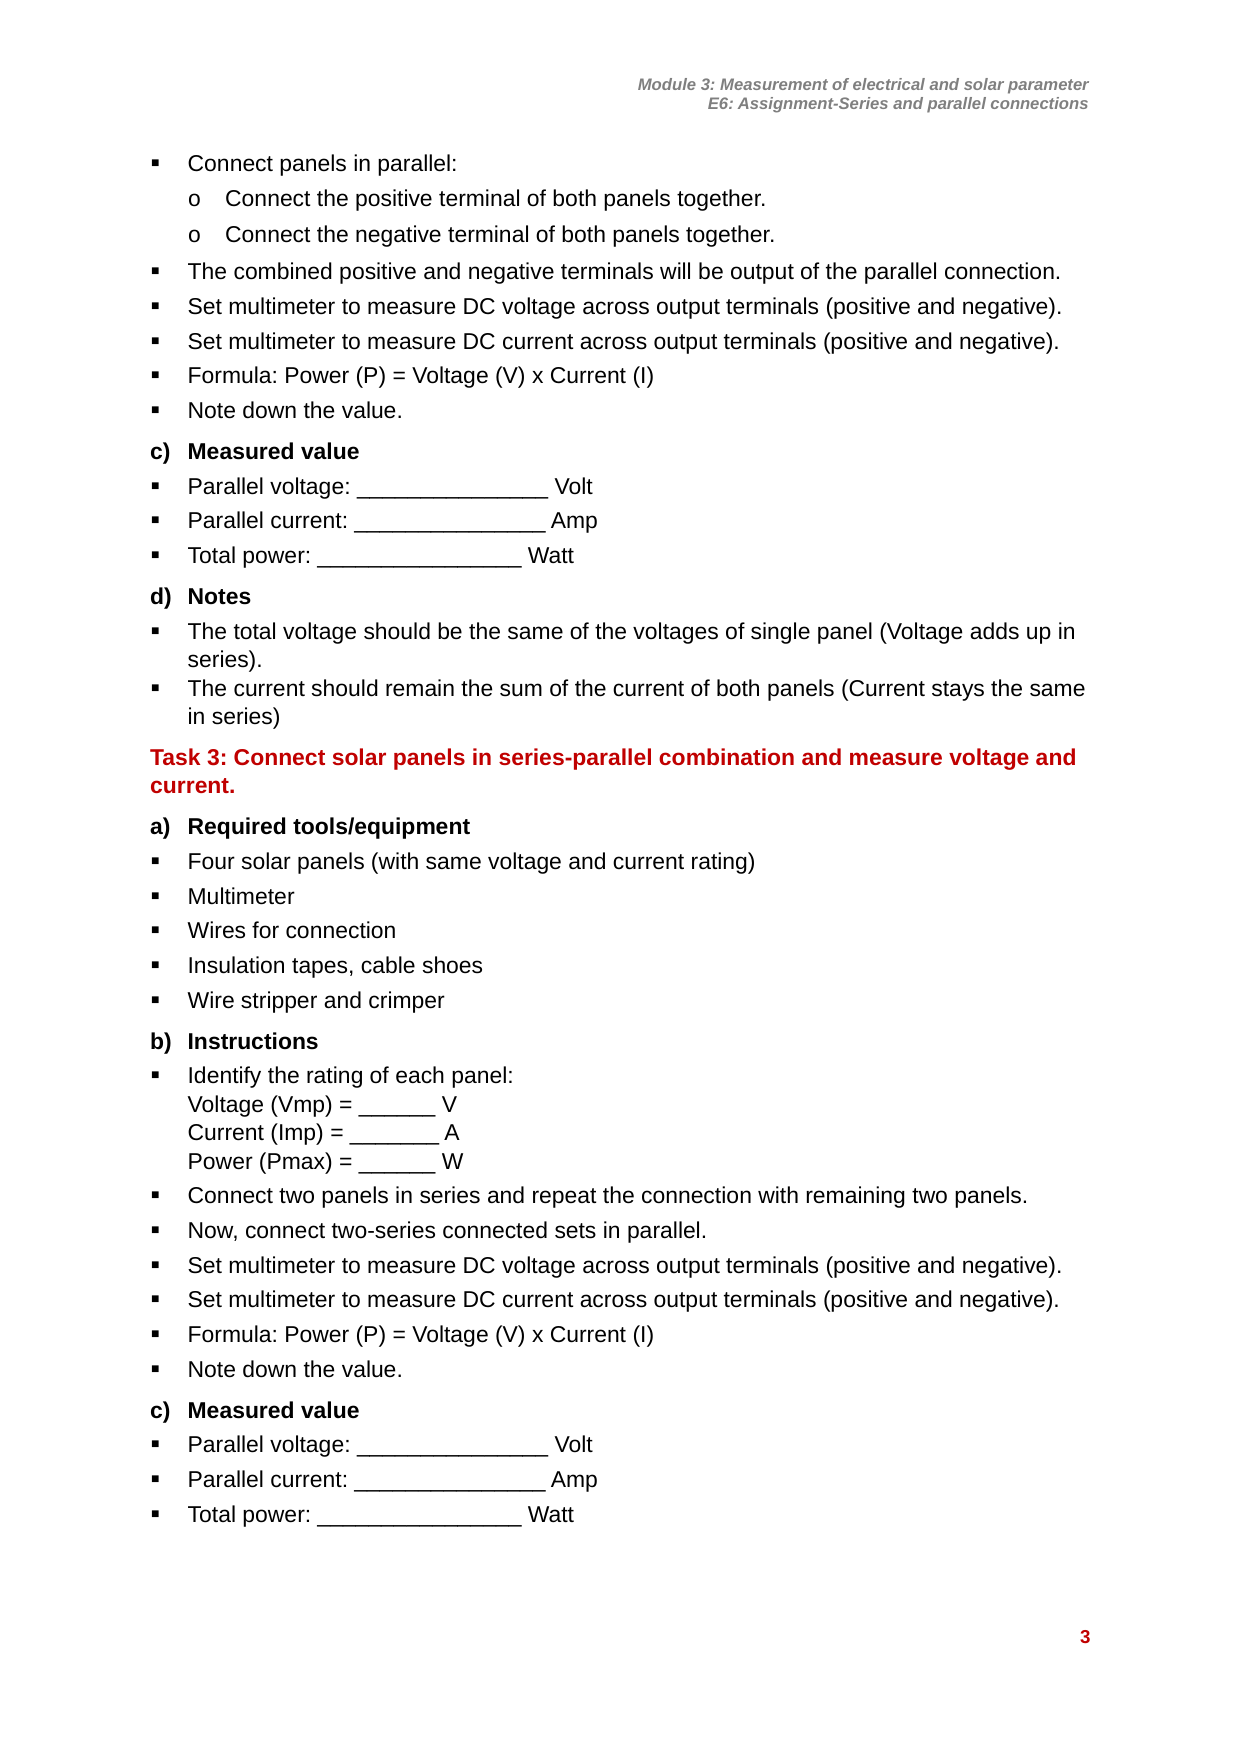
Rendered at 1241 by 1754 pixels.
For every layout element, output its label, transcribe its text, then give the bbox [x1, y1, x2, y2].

list Notes [150, 583, 1090, 609]
list Set multimeter to measure DC current across output terminals (positive and negative). [150, 328, 1090, 354]
list Identify the rating of each panel: Voltage (Vmp) = ______ V Current (Imp) = _______ A Power (Pmax) = ______ W [150, 1062, 1090, 1174]
list Total power: ________________ Watt [150, 542, 1090, 568]
list Connect the positive terminal of both panels together. [187, 185, 1090, 213]
list Wires for connection [150, 917, 1090, 944]
list The combined positive and negative terminals will be output of the parallel connection. [150, 258, 1090, 284]
list Set multimeter to measure DC current across output terminals (positive and negative). [150, 1286, 1090, 1313]
list The total voltage should be the same of the voltages of single panel (Voltage adds up in series). [150, 618, 1090, 672]
list Instructions [150, 1028, 1090, 1054]
list Parallel voltage: _______________ Volt [150, 1431, 1090, 1458]
list Connect the negative terminal of both panels together. [187, 221, 1090, 250]
list Parallel current: _______________ Amp [150, 1466, 1090, 1492]
list Parallel current: _______________ Amp [150, 507, 1090, 534]
list Total power: ________________ Watt [150, 1501, 1090, 1527]
list Formula: Power (P) = Voltage (V) x Current (I) [150, 1321, 1090, 1347]
list Formula: Power (P) = Voltage (V) x Current (I) [150, 362, 1090, 389]
list The current should remain the sum of the current of both panels (Current stays the same in series) [150, 674, 1090, 729]
list Connect two panels in series and repeat the connection with remaining two panels. [150, 1182, 1090, 1209]
list Wire stripper and crimper [150, 987, 1090, 1013]
list Insulation tapes, cable shoes [150, 952, 1090, 978]
list Four solar panels (with same voltage and current rating) [150, 848, 1090, 874]
list Now, connect two-series connected sets in parallel. [150, 1217, 1090, 1243]
list Set multimeter to measure DC voltage across output terminals (positive and negative). [150, 293, 1090, 319]
list Parallel voltage: _______________ Volt [150, 473, 1090, 499]
list Required tools/equipment [150, 813, 1090, 839]
list Note down the value. [150, 1356, 1090, 1382]
list Measured value [150, 1397, 1090, 1423]
list Measured value [150, 438, 1090, 464]
list Connect panels in parallel: [150, 150, 1090, 176]
list Note down the value. [150, 397, 1090, 423]
list Set multimeter to measure DC voltage across output terminals (positive and negative). [150, 1252, 1090, 1278]
list Multimeter [150, 883, 1090, 909]
text Task 3: Connect solar panels in series-parallel combination and measure voltage and current. [150, 744, 1090, 799]
